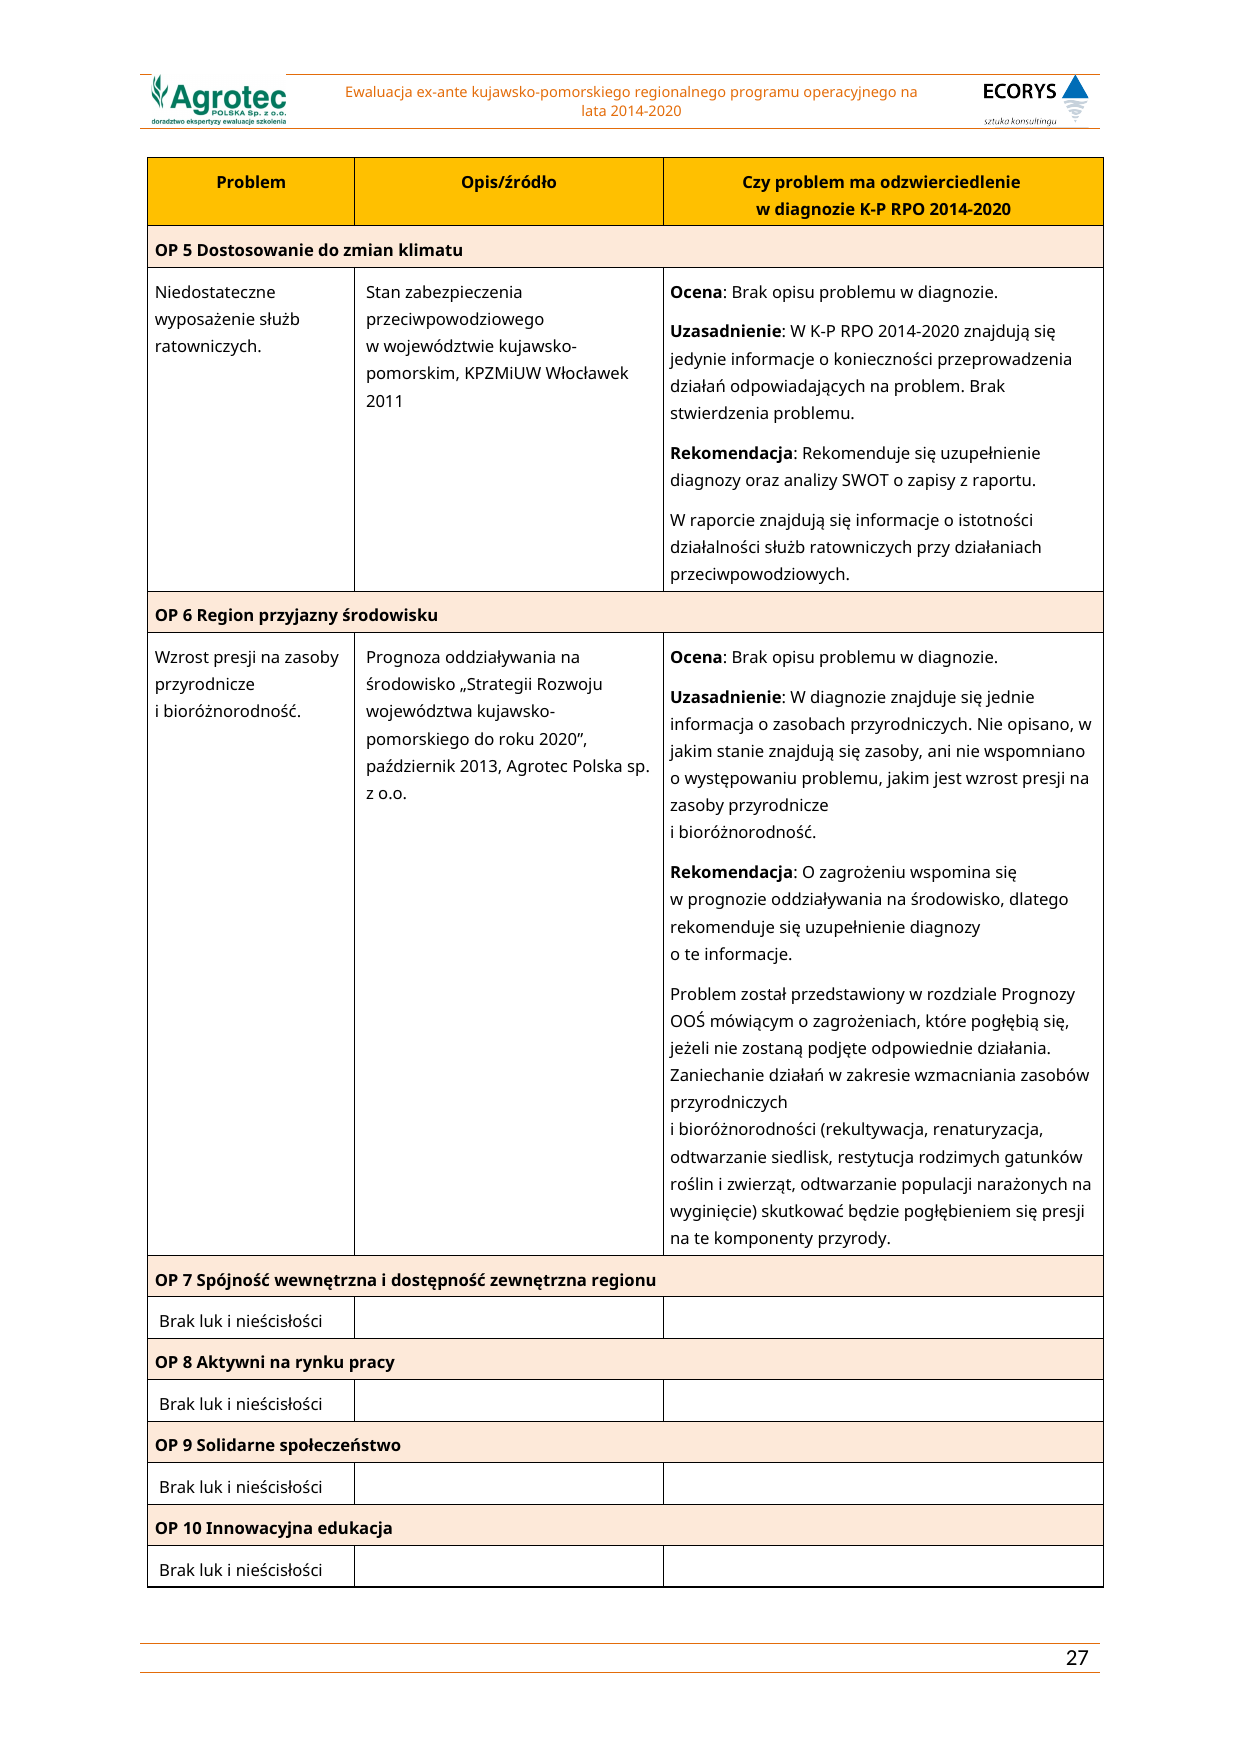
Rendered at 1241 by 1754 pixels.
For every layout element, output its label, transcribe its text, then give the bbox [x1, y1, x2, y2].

table_cell OP 7 Spójność wewnętrzna i dostępność zewnętrzna regionu [148, 1256, 1103, 1296]
table_cell OP 8 Aktywni na rynku pracy [148, 1339, 1103, 1379]
table_cell [355, 1546, 663, 1586]
table_cell [664, 1297, 1103, 1338]
table_cell Brak luk i nieścisłości [148, 1297, 354, 1338]
table_cell [355, 1297, 663, 1338]
table_cell Wzrost presji na zasoby przyrodnicze i bioróżnorodność. [148, 633, 354, 1255]
table_cell [355, 1380, 663, 1421]
table_cell Stan zabezpieczenia przeciwpowodziowego w województwie kujawsko-pomorskim, KPZMiUW Włocławek 2011 [355, 268, 663, 591]
table_cell [664, 1463, 1103, 1503]
table_cell Prognoza oddziaływania na środowisko „Strategii Rozwoju województwa kujawsko-pomorskiego do roku 2020”, październik 2013, Agrotec Polska sp. z o.o. [355, 633, 663, 1255]
table_cell Brak luk i nieścisłości [148, 1546, 354, 1586]
table_cell [355, 1463, 663, 1503]
table_cell [664, 1380, 1103, 1421]
table_cell Ocena: Brak opisu problemu w diagnozie. Uzasadnienie: W diagnozie znajduje się jednie informacja o zasobach przyrodniczych. Nie opisano, w jakim stanie znajdują się zasoby, ani nie wspomniano o występowaniu problemu, jakim jest wzrost presji na zasoby przyrodnicze i bioróżnorodność. Rekomendacja: O zagrożeniu wspomina się w prognozie oddziaływania na środowisko, dlatego rekomenduje się uzupełnienie diagnozy o te informacje. Problem został przedstawiony w rozdziale Prognozy OOŚ mówiącym o zagrożeniach, które pogłębią się, jeżeli nie zostaną podjęte odpowiednie działania. Zaniechanie działań w zakresie wzmacniania zasobów przyrodniczych i bioróżnorodności (rekultywacja, renaturyzacja, odtwarzanie siedlisk, restytucja rodzimych gatunków roślin i zwierząt, odtwarzanie populacji narażonych na wyginięcie) skutkować będzie pogłębieniem się presji na te komponenty przyrody. [664, 633, 1103, 1255]
picture [984, 74, 1089, 128]
table_header Problem [148, 158, 354, 225]
picture [151, 74, 286, 125]
table_cell [664, 1546, 1103, 1586]
table_cell Brak luk i nieścisłości [148, 1463, 354, 1503]
table_cell Ocena: Brak opisu problemu w diagnozie. Uzasadnienie: W K-P RPO 2014-2020 znajdują się jedynie informacje o konieczności przeprowadzenia działań odpowiadających na problem. Brak stwierdzenia problemu. Rekomendacja: Rekomenduje się uzupełnienie diagnozy oraz analizy SWOT o zapisy z raportu. W raporcie znajdują się informacje o istotności działalności służb ratowniczych przy działaniach przeciwpowodziowych. [664, 268, 1103, 591]
table_cell OP 6 Region przyjazny środowisku [148, 592, 1103, 632]
table_header Czy problem ma odzwierciedlenie w diagnozie K-P RPO 2014-2020 [664, 158, 1103, 225]
table_header Opis/źródło [355, 158, 663, 225]
table_cell Niedostateczne wyposażenie służb ratowniczych. [148, 268, 354, 591]
table_cell OP 10 Innowacyjna edukacja [148, 1505, 1103, 1545]
table_cell Brak luk i nieścisłości [148, 1380, 354, 1421]
table_cell OP 9 Solidarne społeczeństwo [148, 1422, 1103, 1462]
table_cell OP 5 Dostosowanie do zmian klimatu [148, 226, 1103, 267]
